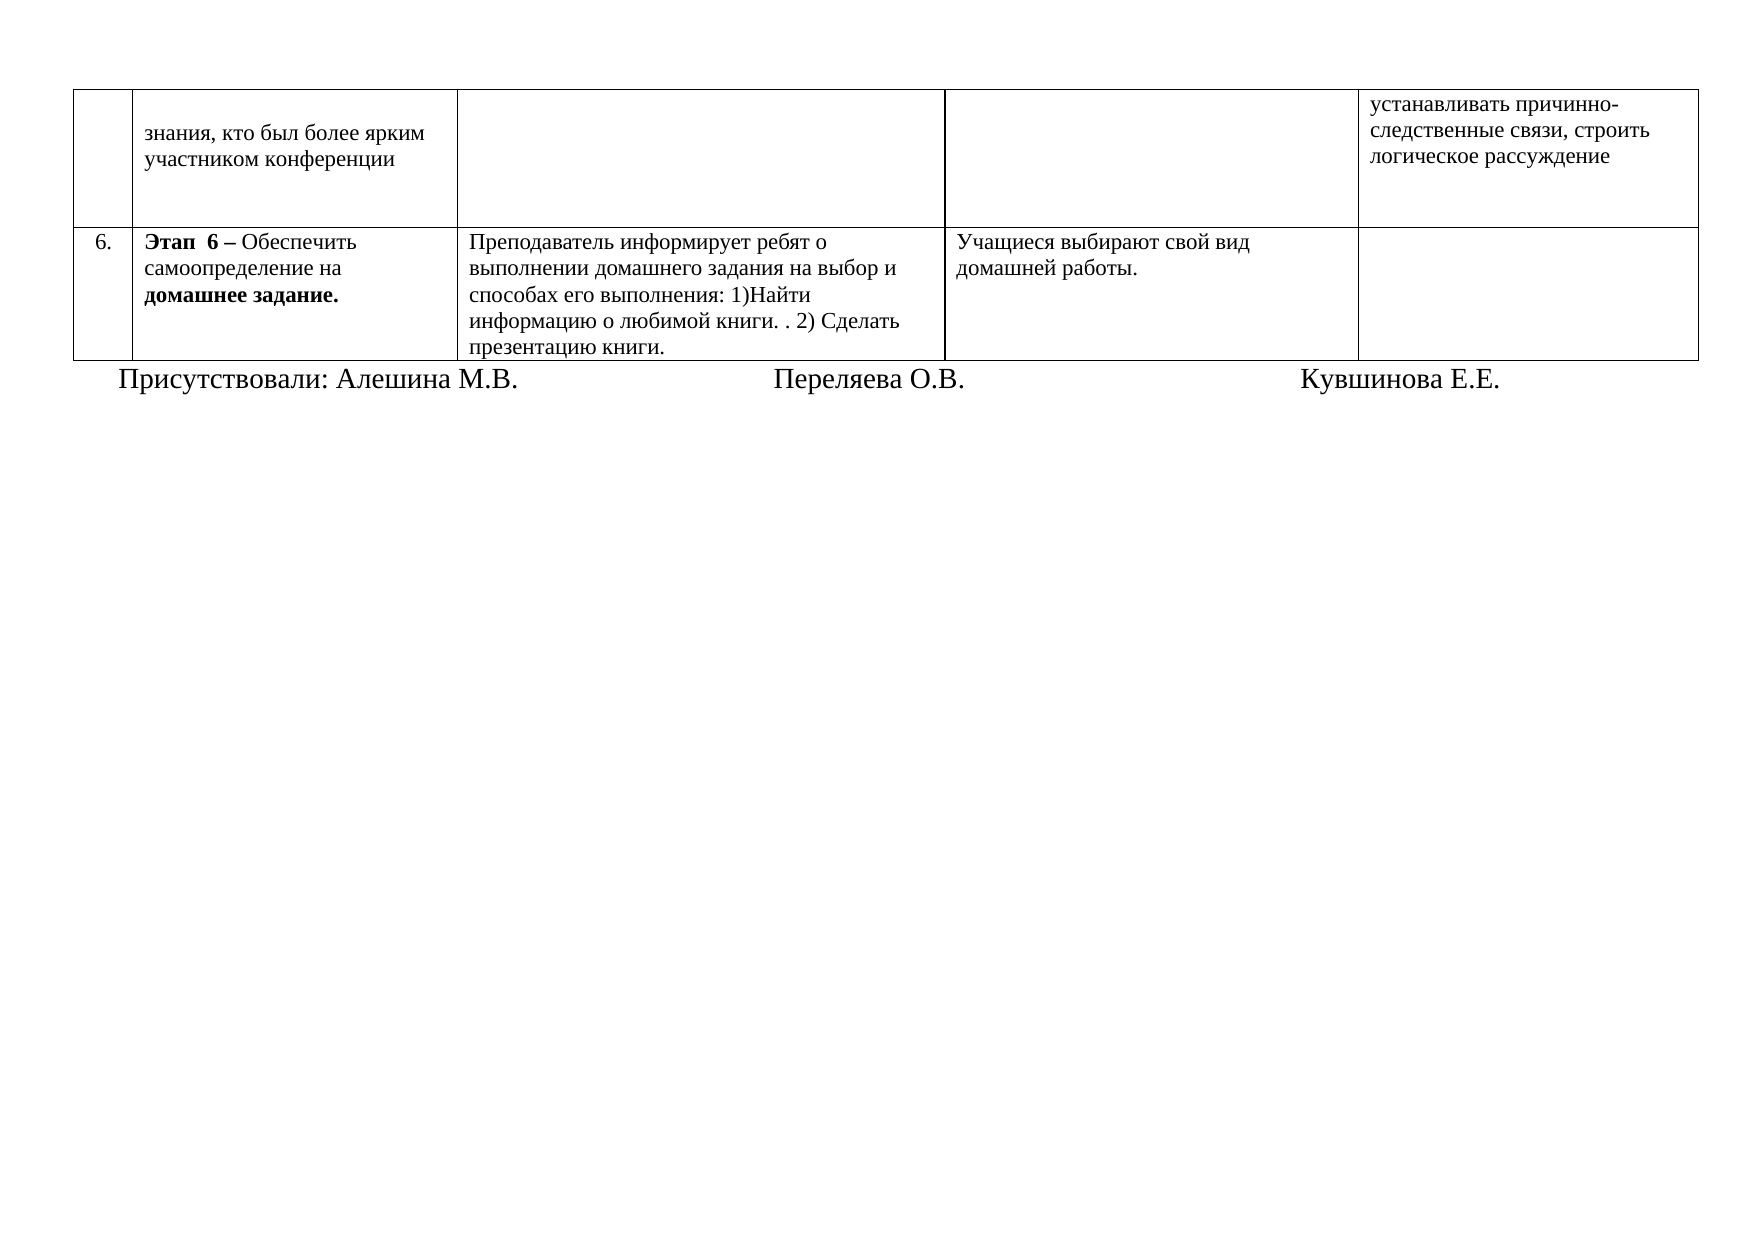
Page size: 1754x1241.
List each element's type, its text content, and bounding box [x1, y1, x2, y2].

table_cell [133, 90, 457, 227]
text Присутствовали: Алешина М.В. Переляева О.В. Кувшинова Е.Е. [118, 361, 1636, 394]
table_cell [946, 90, 1358, 227]
table_cell [1359, 228, 1698, 360]
table_cell Этап 6 – Обеспечить самоопределение на домашнее задание. [133, 228, 457, 360]
table_cell Учащиеся выбирают свой вид домашней работы. [946, 228, 1358, 360]
table_cell Преподаватель информирует ребят о выполнении домашнего задания на выбор и способах его выполнения: 1)Найти информацию о любимой книги. . 2) Сделать презентацию книги. [458, 228, 944, 360]
table_cell 6. [74, 228, 132, 360]
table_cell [1359, 90, 1698, 227]
table_cell 5. [74, 90, 132, 227]
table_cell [458, 90, 944, 227]
